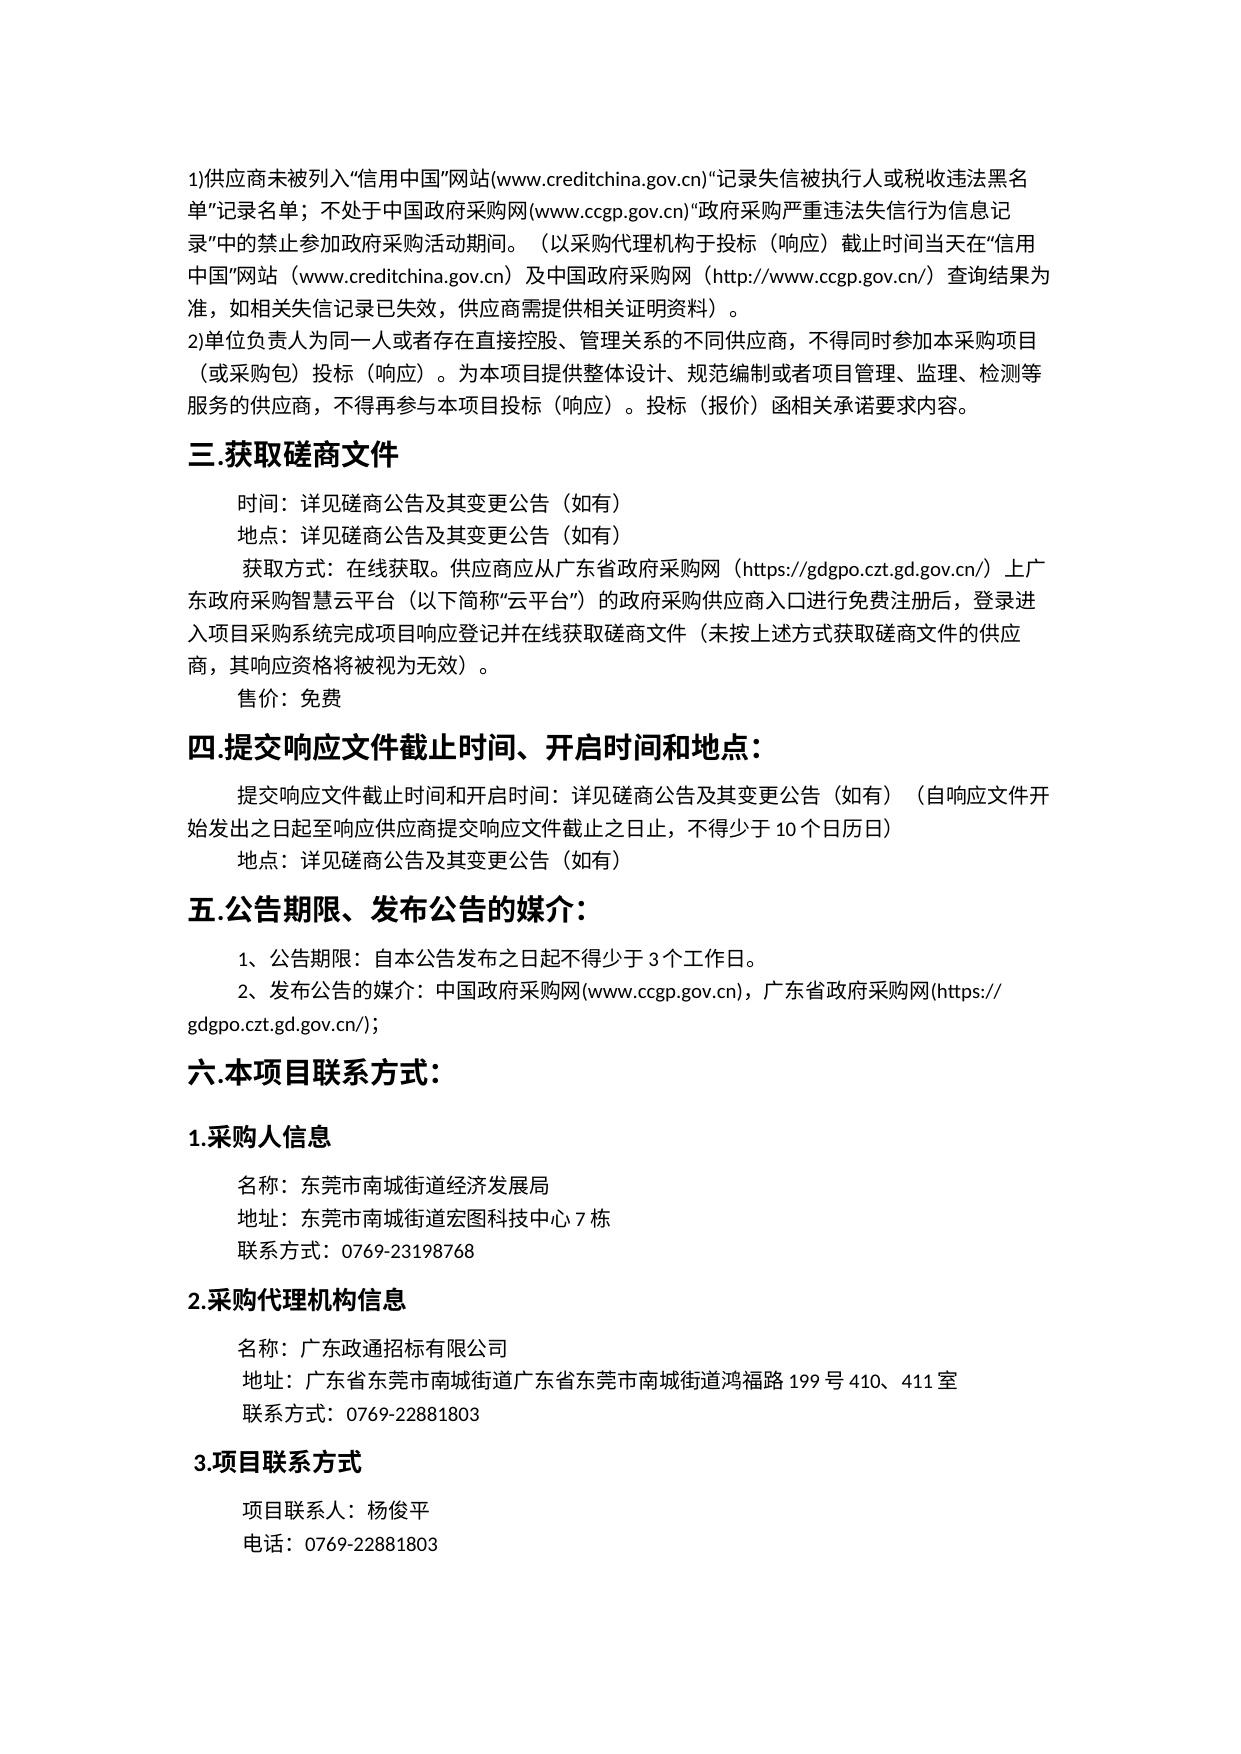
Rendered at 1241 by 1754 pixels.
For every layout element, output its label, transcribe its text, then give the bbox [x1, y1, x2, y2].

text 四.提交响应文件截止时间、开启时间和地点： [187, 714, 1053, 779]
text 获取方式：在线获取。供应商应从广东省政府采购网（https://gdgpo.czt.gd.gov.cn/）上广东政府采购智慧云平台（以下简称“云平台”）的政府采购供应商入口进行免费注册后，登录进入项目采购系统完成项目响应登记并在线获取磋商文件（未按上述方式获取磋商文件的供应商，其响应资格将被视为无效）。 [187, 552, 1053, 682]
text 联系方式：0769-23198768 [187, 1234, 1053, 1267]
text 售价：免费 [187, 682, 1053, 714]
text 六.本项目联系方式： [187, 1039, 1053, 1104]
text 3.项目联系方式 [187, 1429, 1053, 1494]
text 1)供应商未被列入“信用中国”网站(www.creditchina.gov.cn)“记录失信被执行人或税收违法黑名单”记录名单；不处于中国政府采购网(www.ccgp.gov.cn)“政府采购严重违法失信行为信息记录”中的禁止参加政府采购活动期间。（以采购代理机构于投标（响应）截止时间当天在“信用中国”网站（www.creditchina.gov.cn）及中国政府采购网（http://www.ccgp.gov.cn/）查询结果为准，如相关失信记录已失效，供应商需提供相关证明资料）。 [187, 162, 1053, 324]
text 名称：广东政通招标有限公司 [187, 1332, 1053, 1364]
text 联系方式：0769-22881803 [187, 1397, 1053, 1429]
text 地点：详见磋商公告及其变更公告（如有） [187, 844, 1053, 877]
text 名称：东莞市南城街道经济发展局 [187, 1169, 1053, 1202]
text 电话：0769-22881803 [187, 1527, 1053, 1559]
text 地点：详见磋商公告及其变更公告（如有） [187, 519, 1053, 552]
text 2.采购代理机构信息 [187, 1267, 1053, 1332]
text 时间：详见磋商公告及其变更公告（如有） [187, 487, 1053, 519]
text 五.公告期限、发布公告的媒介： [187, 877, 1053, 942]
text 1、公告期限：自本公告发布之日起不得少于3个工作日。 [187, 942, 1053, 974]
text 提交响应文件截止时间和开启时间：详见磋商公告及其变更公告（如有）（自响应文件开始发出之日起至响应供应商提交响应文件截止之日止，不得少于10个日历日） [187, 779, 1053, 844]
text 三.获取磋商文件 [187, 422, 1053, 487]
text 地址：广东省东莞市南城街道广东省东莞市南城街道鸿福路199号410、411室 [187, 1364, 1053, 1397]
text 1.采购人信息 [187, 1104, 1053, 1169]
text 项目联系人：杨俊平 [187, 1494, 1053, 1527]
text 2、发布公告的媒介：中国政府采购网(www.ccgp.gov.cn)，广东省政府采购网(https://gdgpo.czt.gd.gov.cn/)； [187, 974, 1053, 1039]
text 2)单位负责人为同一人或者存在直接控股、管理关系的不同供应商，不得同时参加本采购项目（或采购包）投标（响应）。为本项目提供整体设计、规范编制或者项目管理、监理、检测等服务的供应商，不得再参与本项目投标（响应）。投标（报价）函相关承诺要求内容。 [187, 324, 1053, 422]
text 地址：东莞市南城街道宏图科技中心7栋 [187, 1202, 1053, 1234]
